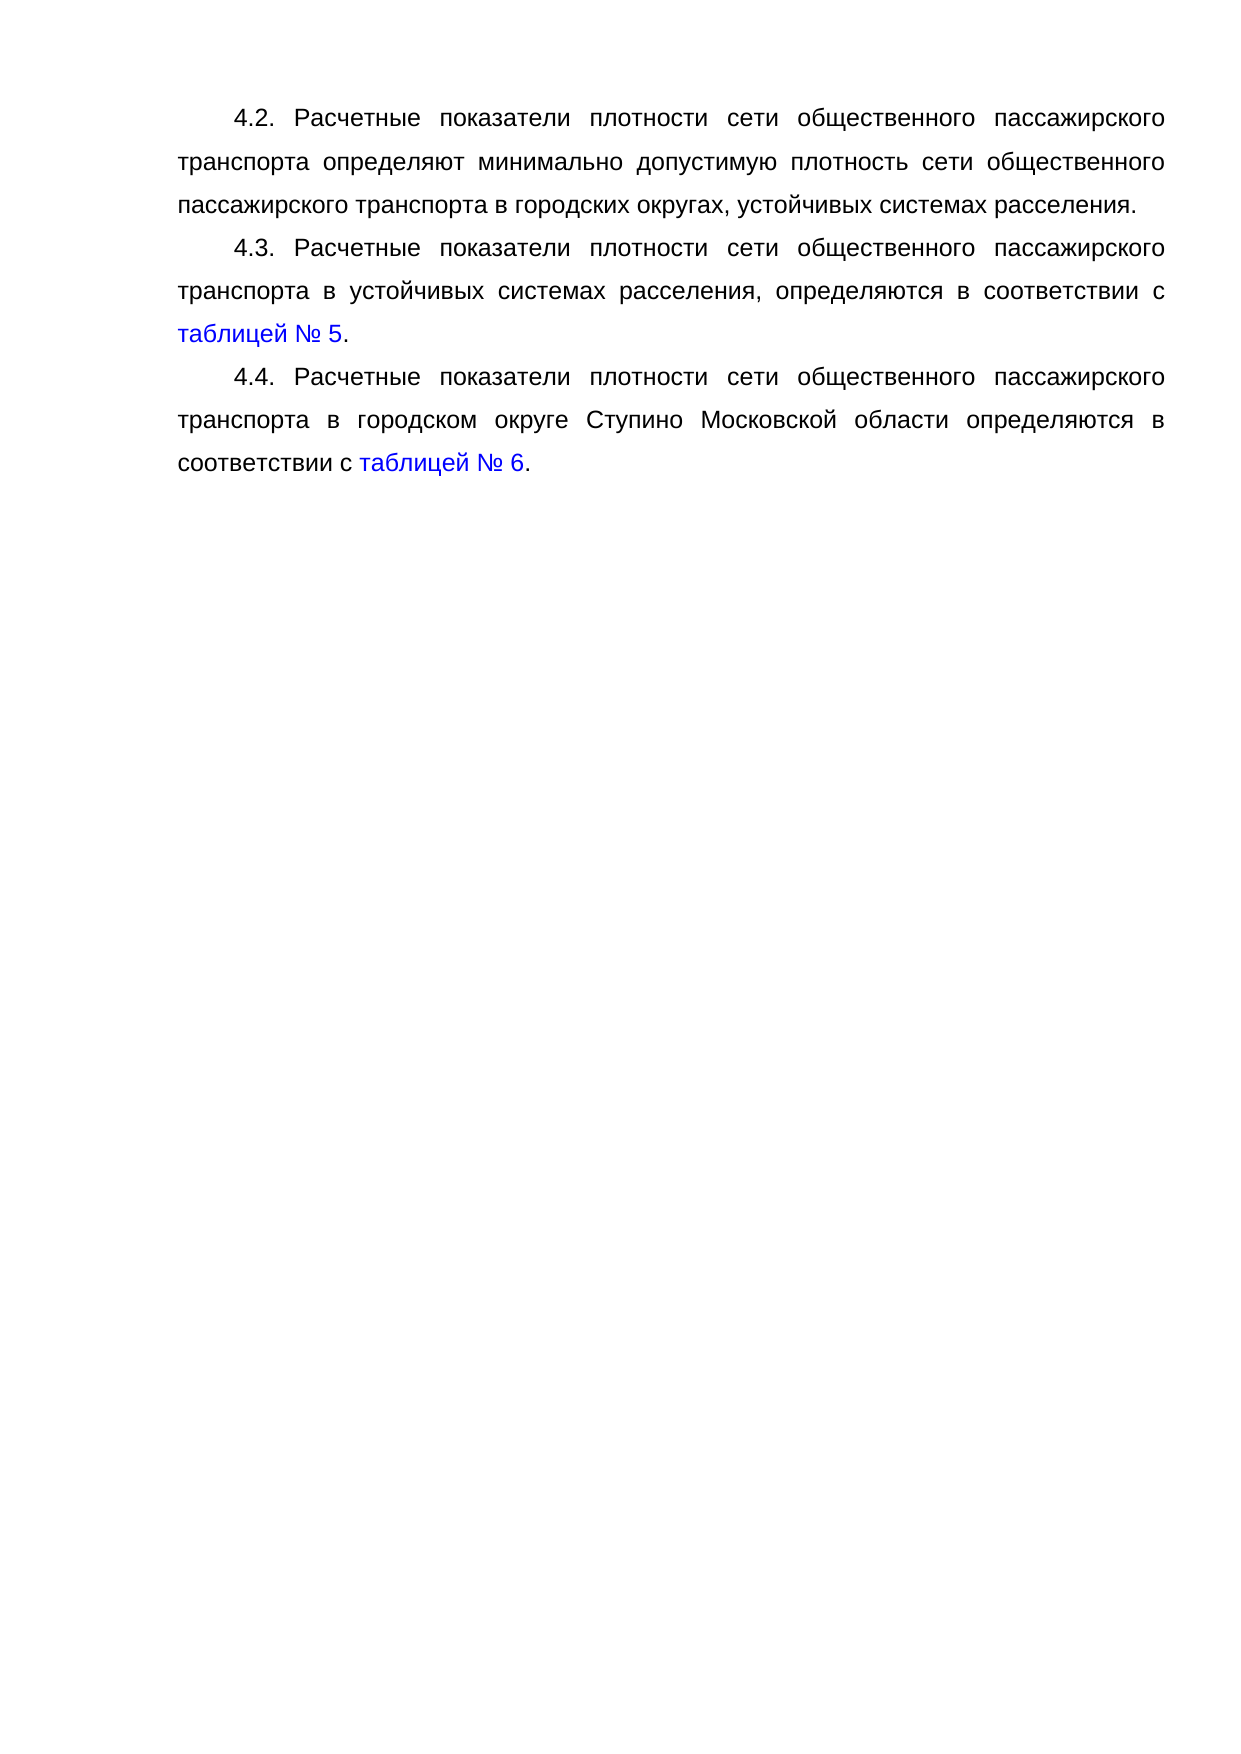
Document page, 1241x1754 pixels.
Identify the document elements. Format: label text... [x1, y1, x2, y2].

text 4.4. Расчетные показатели плотности сети общественного пассажирского транспорта в городском округе Ступино Московской области определяются в соответствии с таблицей № 6. [177, 362, 1166, 477]
text 4.2. Расчетные показатели плотности сети общественного пассажирского транспорта определяют минимально допустимую плотность сети общественного пассажирского транспорта в городских округах, устойчивых системах расселения. [177, 103, 1166, 218]
text 4.3. Расчетные показатели плотности сети общественного пассажирского транспорта в устойчивых системах расселения, определяются в соответствии с таблицей № 5. [177, 233, 1166, 348]
